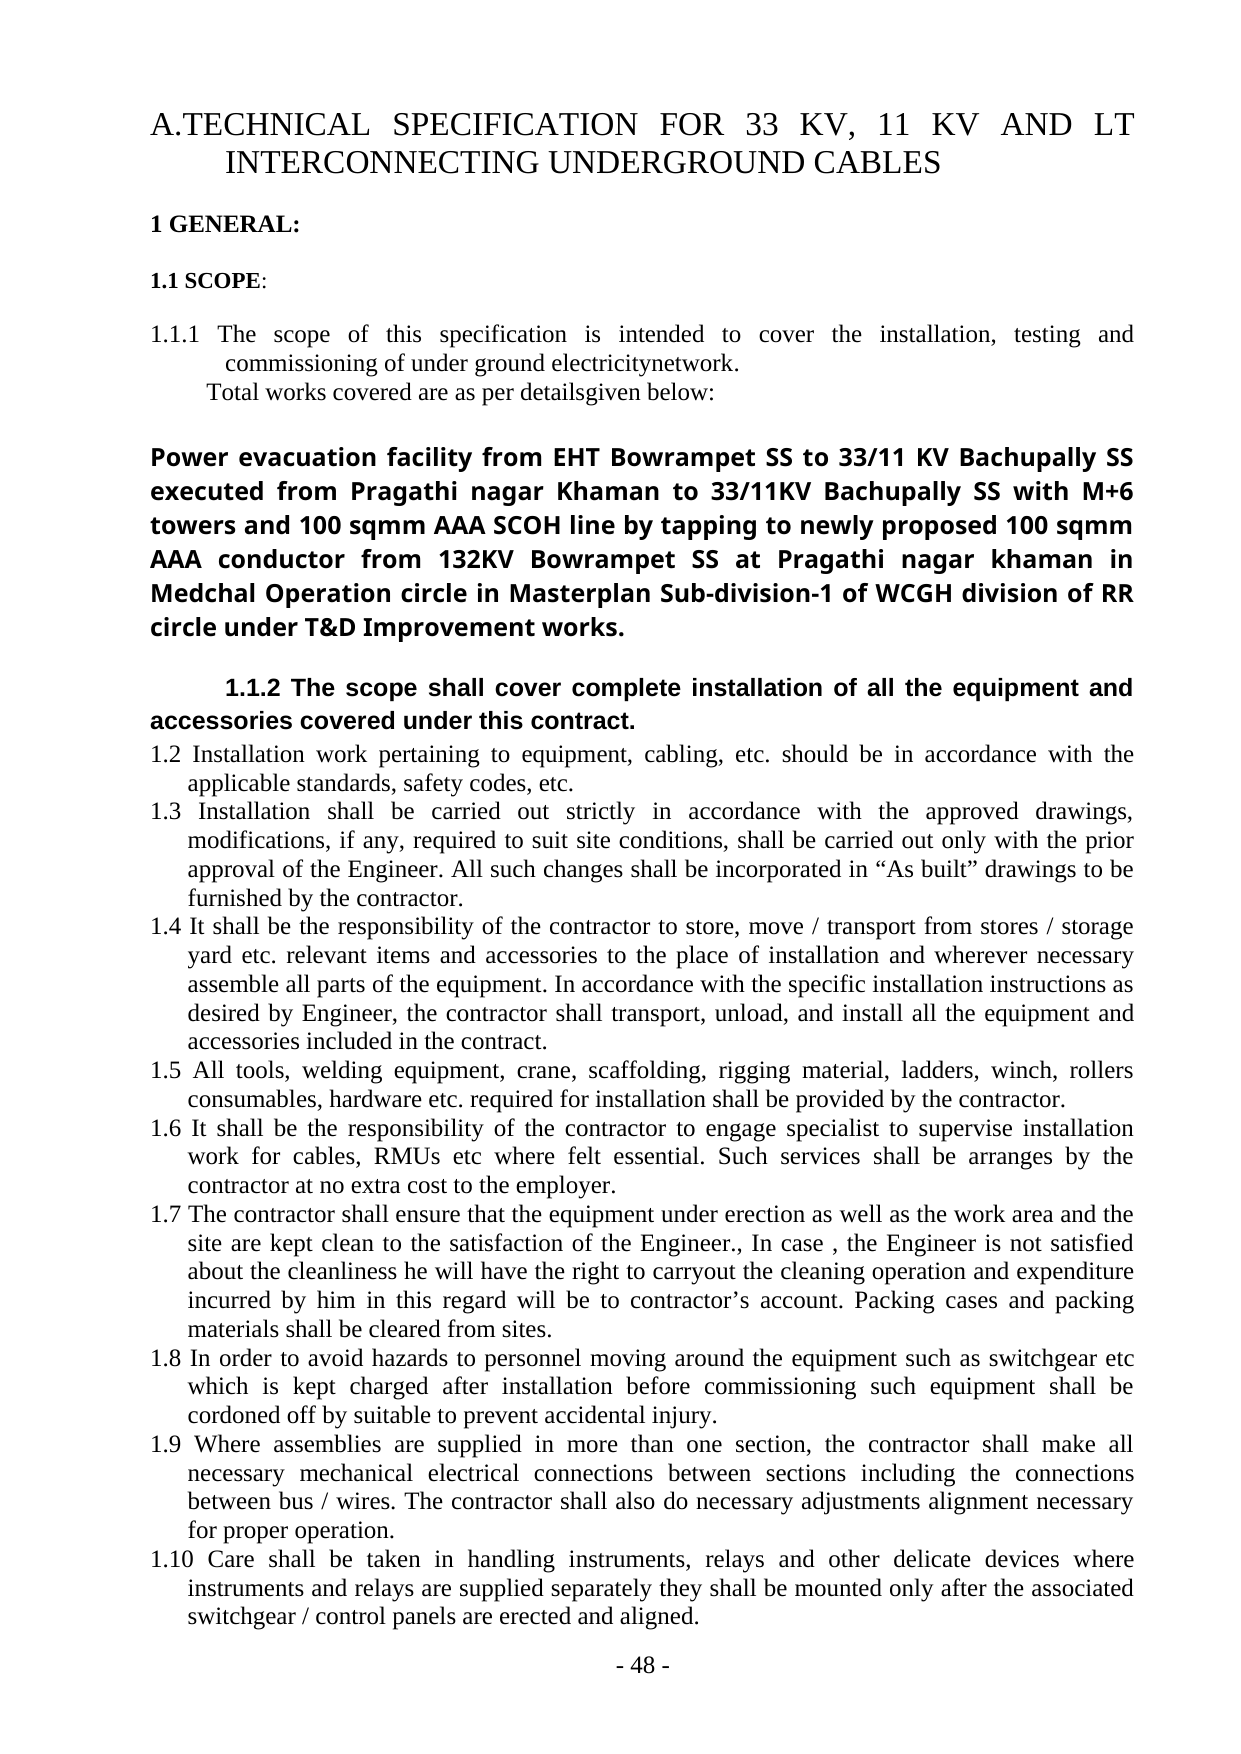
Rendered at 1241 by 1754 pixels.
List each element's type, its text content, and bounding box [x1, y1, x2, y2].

list 1.9 Where assemblies are supplied in more than one section, the contractor shall make all necessary mechanical electrical connections between sections including the connections between bus / wires. The contractor shall also do necessary adjustments alignment necessary for proper operation. [150, 1429, 1135, 1544]
list 1.3 Installation shall be carried out strictly in accordance with the approved drawings, modifications, if any, required to suit site conditions, shall be carried out only with the prior approval of the Engineer. All such changes shall be incorporated in “As built” drawings to be furnished by the contractor. [150, 796, 1135, 911]
text Power evacuation facility from EHT Bowrampet SS to 33/11 KV Bachupally SS executed from Pragathi nagar Khaman to 33/11KV Bachupally SS with M+6 towers and 100 sqmm AAA SCOH line by tapping to newly proposed 100 sqmm AAA conductor from 132KV Bowrampet SS at Pragathi nagar khaman in Medchal Operation circle in Masterplan Sub-division-1 of WCGH division of RR circle under T&D Improvement works. [150, 439, 1135, 644]
list 1.7 The contractor shall ensure that the equipment under erection as well as the work area and the site are kept clean to the satisfaction of the Engineer., In case , the Engineer is not satisfied about the cleanliness he will have the right to carryout the cleaning operation and expenditure incurred by him in this regard will be to contractor’s account. Packing cases and packing materials shall be cleared from sites. [150, 1199, 1135, 1343]
text 1 GENERAL: [150, 209, 1135, 238]
text 1.1 SCOPE: [150, 267, 1135, 293]
text Total works covered are as per detailsgiven below: [206, 377, 1135, 406]
list 1.4 It shall be the responsibility of the contractor to store, move / transport from stores / storage yard etc. relevant items and accessories to the place of installation and wherever necessary assemble all parts of the equipment. In accordance with the specific installation instructions as desired by Engineer, the contractor shall transport, unload, and install all the equipment and accessories included in the contract. [150, 911, 1135, 1055]
list 1.10 Care shall be taken in handling instruments, relays and other delicate devices where instruments and relays are supplied separately they shall be mounted only after the associated switchgear / control panels are erected and aligned. [150, 1544, 1135, 1630]
list 1.8 In order to avoid hazards to personnel moving around the equipment such as switchgear etc which is kept charged after installation before commissioning such equipment shall be cordoned off by suitable to prevent accidental injury. [150, 1343, 1135, 1429]
list 1.5 All tools, welding equipment, crane, scaffolding, rigging material, ladders, winch, rollers consumables, hardware etc. required for installation shall be provided by the contractor. [150, 1055, 1135, 1113]
list 1.6 It shall be the responsibility of the contractor to engage specialist to supervise installation work for cables, RMUs etc where felt essential. Such services shall be arranges by the contractor at no extra cost to the employer. [150, 1113, 1135, 1199]
text 1.1.1 The scope of this specification is intended to cover the installation, testing and commissioning of under ground electricitynetwork. [150, 319, 1135, 377]
text 1.1.2 The scope shall cover complete installation of all the equipment and accessories covered under this contract. [150, 673, 1135, 734]
list 1.2 Installation work pertaining to equipment, cabling, etc. should be in accordance with the applicable standards, safety codes, etc. [150, 739, 1135, 796]
subtitle A.TECHNICAL SPECIFICATION FOR 33 KV, 11 KV AND LT INTERCONNECTING UNDERGROUND CABLES [150, 104, 1135, 181]
